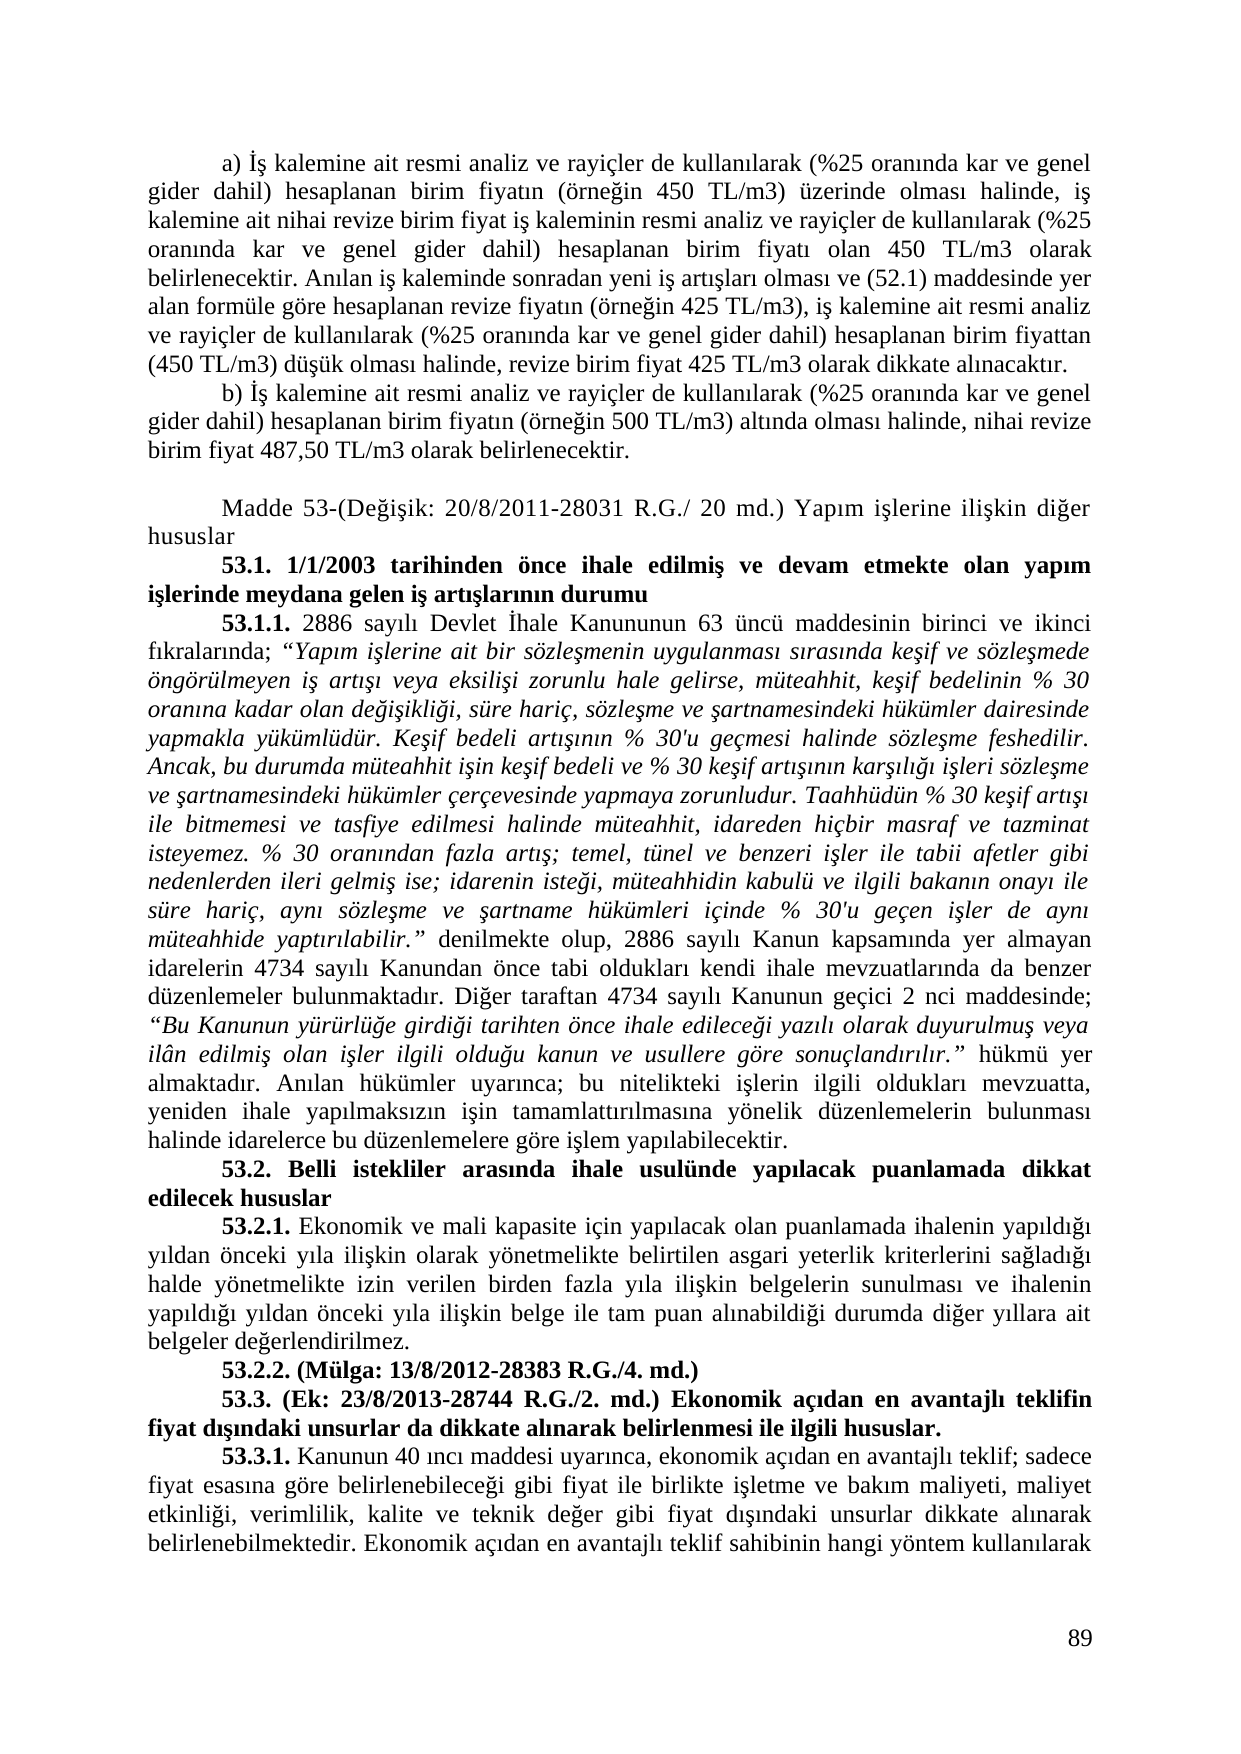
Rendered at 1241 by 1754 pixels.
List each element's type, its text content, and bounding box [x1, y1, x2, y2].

text a) İş kalemine ait resmi analiz ve rayiçler de kullanılarak (%25 oranında kar ve genel gider dahil) hesaplanan birim fiyatın (örneğin 450 TL/m3) üzerinde olması halinde, iş kalemine ait nihai revize birim fiyat iş kaleminin resmi analiz ve rayiçler de kullanılarak (%25 oranında kar ve genel gider dahil) hesaplanan birim fiyatı olan 450 TL/m3 olarak belirlenecektir. Anılan iş kaleminde sonradan yeni iş artışları olması ve (52.1) maddesinde yer alan formüle göre hesaplanan revize fiyatın (örneğin 425 TL/m3), iş kalemine ait resmi analiz ve rayiçler de kullanılarak (%25 oranında kar ve genel gider dahil) hesaplanan birim fiyattan (450 TL/m3) düşük olması halinde, revize birim fiyat 425 TL/m3 olarak dikkate alınacaktır. [148, 148, 1092, 378]
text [148, 1441, 1092, 1556]
subtitle 53.1. 1/1/2003 tarihinden önce ihale edilmiş ve devam etmekte olan yapım işlerinde meydana gelen iş artışlarının durumu [148, 550, 1092, 608]
subtitle 53.3. (Ek: 23/8/2013-28744 R.G./2. md.) Ekonomik açıdan en avantajlı teklifin fiyat dışındaki unsurlar da dikkate alınarak belirlenmesi ile ilgili hususlar. [148, 1384, 1092, 1441]
text 53.2.1. Ekonomik ve mali kapasite için yapılacak olan puanlamada ihalenin yapıldığı yıldan önceki yıla ilişkin olarak yönetmelikte belirtilen asgari yeterlik kriterlerini sağladığı halde yönetmelikte izin verilen birden fazla yıla ilişkin belgelerin sunulması ve ihalenin yapıldığı yıldan önceki yıla ilişkin belge ile tam puan alınabildiği durumda diğer yıllara ait belgeler değerlendirilmez. [148, 1211, 1092, 1355]
subtitle Madde 53-(Değişik: 20/8/2011-28031 R.G./ 20 md.) Yapım işlerine ilişkin diğer hususlar [148, 493, 1092, 550]
text b) İş kalemine ait resmi analiz ve rayiçler de kullanılarak (%25 oranında kar ve genel gider dahil) hesaplanan birim fiyatın (örneğin 500 TL/m3) altında olması halinde, nihai revize birim fiyat 487,50 TL/m3 olarak belirlenecektir. [148, 378, 1092, 464]
text 53.1.1. 2886 sayılı Devlet İhale Kanununun 63 üncü maddesinin birinci ve ikinci fıkralarında; “Yapım işlerine ait bir sözleşmenin uygulanması sırasında keşif ve sözleşmede öngörülmeyen iş artışı veya eksilişi zorunlu hale gelirse, müteahhit, keşif bedelinin % 30 oranına kadar olan değişikliği, süre hariç, sözleşme ve şartnamesindeki hükümler dairesinde yapmakla yükümlüdür. Keşif bedeli artışının % 30'u geçmesi halinde sözleşme feshedilir. Ancak, bu durumda müteahhit işin keşif bedeli ve % 30 keşif artışının karşılığı işleri sözleşme ve şartnamesindeki hükümler çerçevesinde yapmaya zorunludur. Taahhüdün % 30 keşif artışı ile bitmemesi ve tasfiye edilmesi halinde müteahhit, idareden hiçbir masraf ve tazminat isteyemez. % 30 oranından fazla artış; temel, tünel ve benzeri işler ile tabii afetler gibi nedenlerden ileri gelmiş ise; idarenin isteği, müteahhidin kabulü ve ilgili bakanın onayı ile süre hariç, aynı sözleşme ve şartname hükümleri içinde % 30'u geçen işler de aynı müteahhide yaptırılabilir.” denilmekte olup, 2886 sayılı Kanun kapsamında yer almayan idarelerin 4734 sayılı Kanundan önce tabi oldukları kendi ihale mevzuatlarında da benzer düzenlemeler bulunmaktadır. Diğer taraftan 4734 sayılı Kanunun geçici 2 nci maddesinde; “Bu Kanunun yürürlüğe girdiği tarihten önce ihale edileceği yazılı olarak duyurulmuş veya ilân edilmiş olan işler ilgili olduğu kanun ve usullere göre sonuçlandırılır.” hükmü yer almaktadır. Anılan hükümler uyarınca; bu nitelikteki işlerin ilgili oldukları mevzuatta, yeniden ihale yapılmaksızın işin tamamlattırılmasına yönelik düzenlemelerin bulunması halinde idarelerce bu düzenlemelere göre işlem yapılabilecektir. [148, 608, 1092, 1154]
subtitle 53.2. Belli istekliler arasında ihale usulünde yapılacak puanlamada dikkat edilecek hususlar [148, 1154, 1092, 1211]
text 53.2.2. (Mülga: 13/8/2012-28383 R.G./4. md.) [148, 1355, 1092, 1384]
